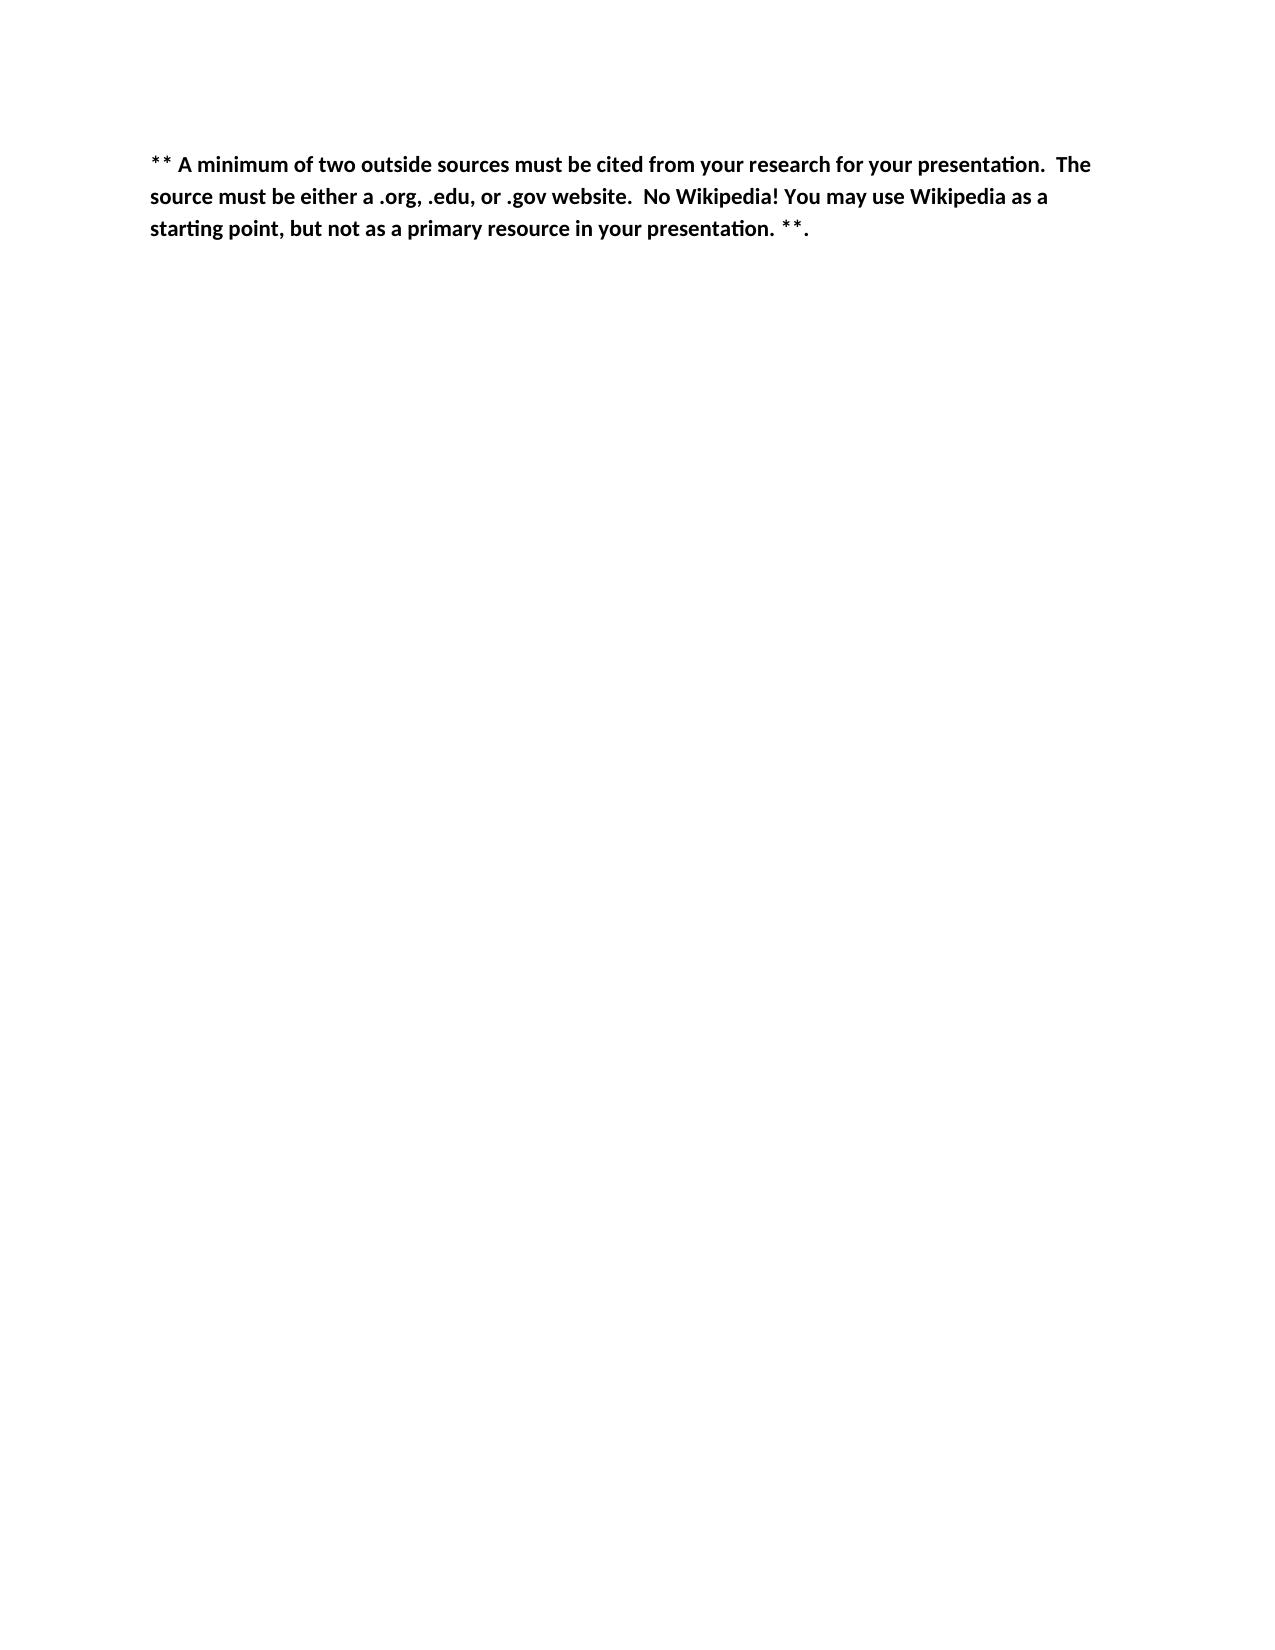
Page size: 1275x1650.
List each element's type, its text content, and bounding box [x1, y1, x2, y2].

text ** A minimum of two outside sources must be cited from your research for your presentation. The source must be either a .org, .edu, or .gov website. No Wikipedia! You may use Wikipedia as a starting point, but not as a primary resource in your presentation. **. [150, 150, 1125, 242]
